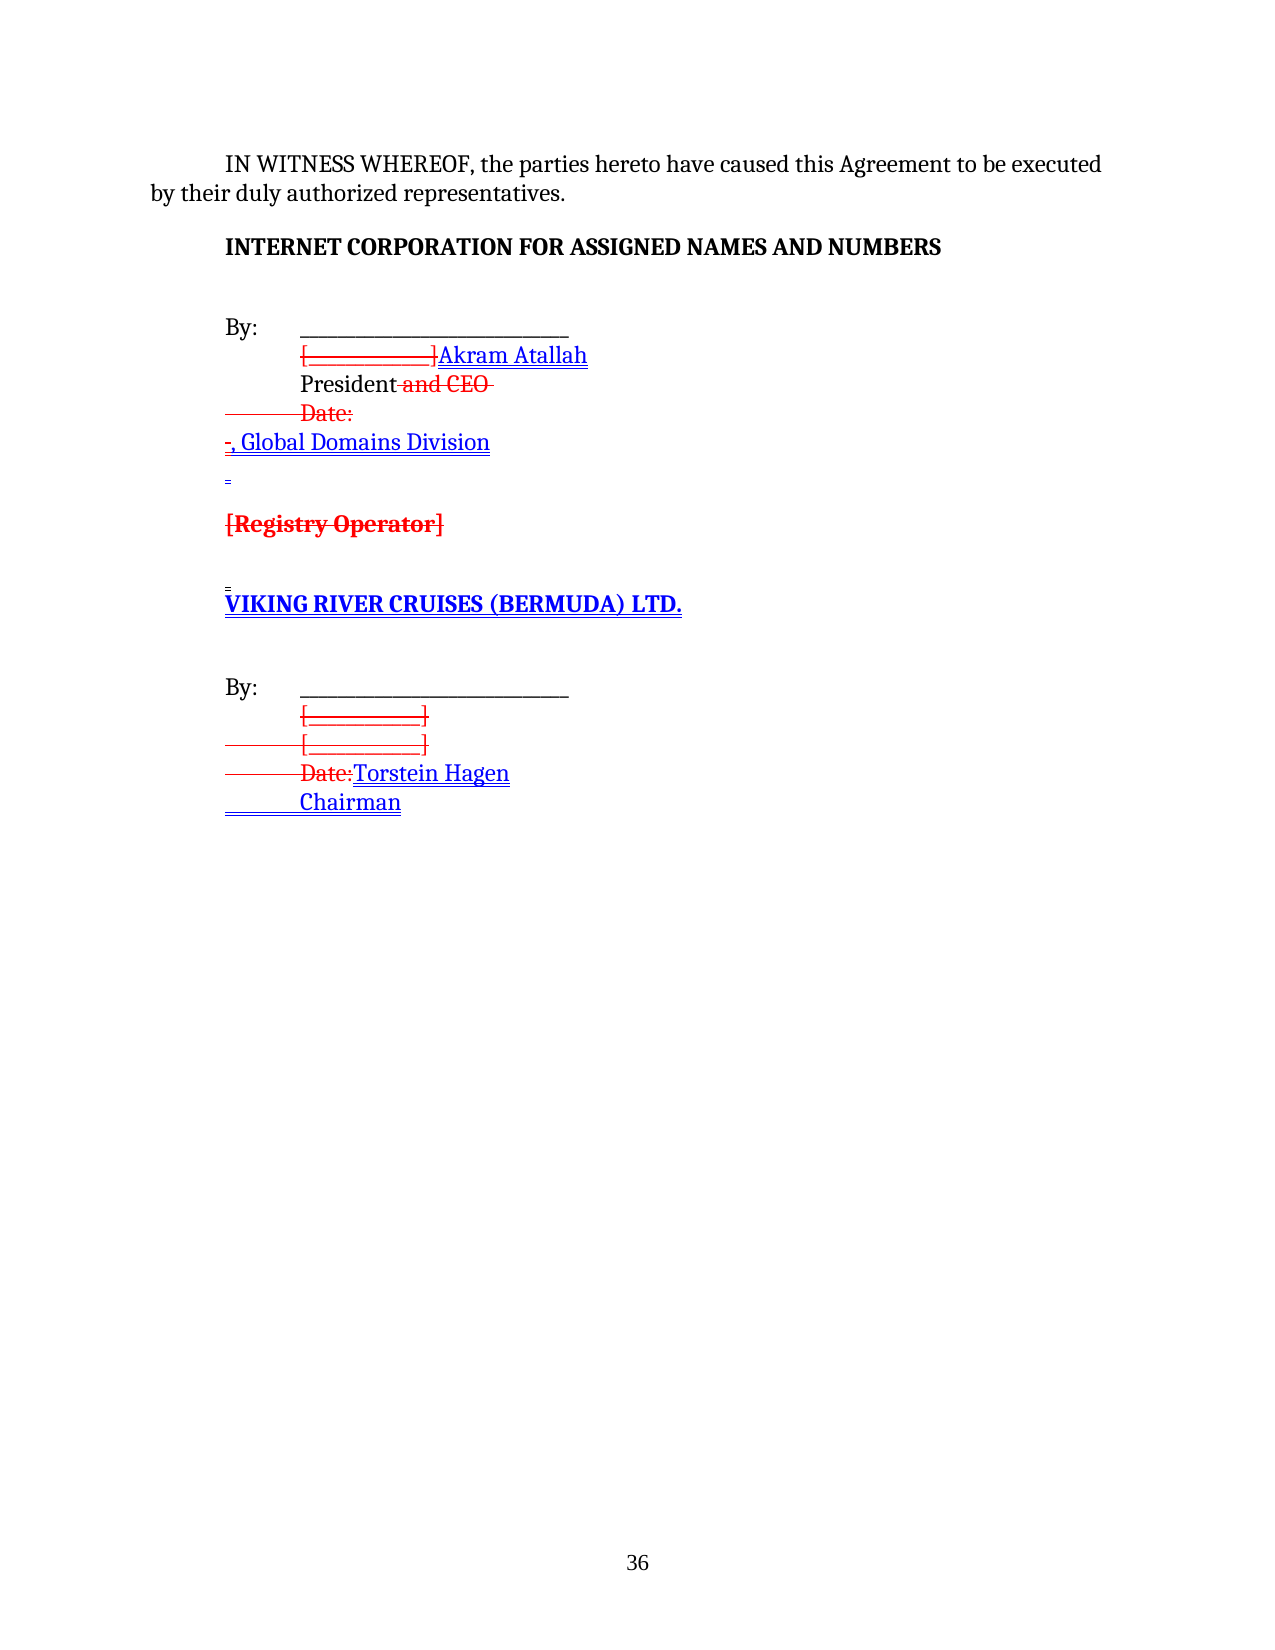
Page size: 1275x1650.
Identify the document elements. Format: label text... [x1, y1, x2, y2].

text By: _____________________________ [____________] [____________] Date:Torstein Hagen [225, 673, 1125, 788]
text By: _____________________________ [_____________]Akram Atallah President and CEO Date: , Global Domains Division [225, 313, 1125, 485]
text Chairman [225, 788, 1125, 816]
text VIKING RIVER CRUISES (BERMUDA) LTD. [150, 590, 1125, 619]
text [Registry Operator] [150, 510, 1125, 539]
text IN WITNESS WHEREOF, the parties hereto have caused this Agreement to be executed by their duly authorized representatives. [150, 150, 1125, 207]
text INTERNET CORPORATION FOR ASSIGNED NAMES AND NUMBERS [150, 232, 1125, 261]
